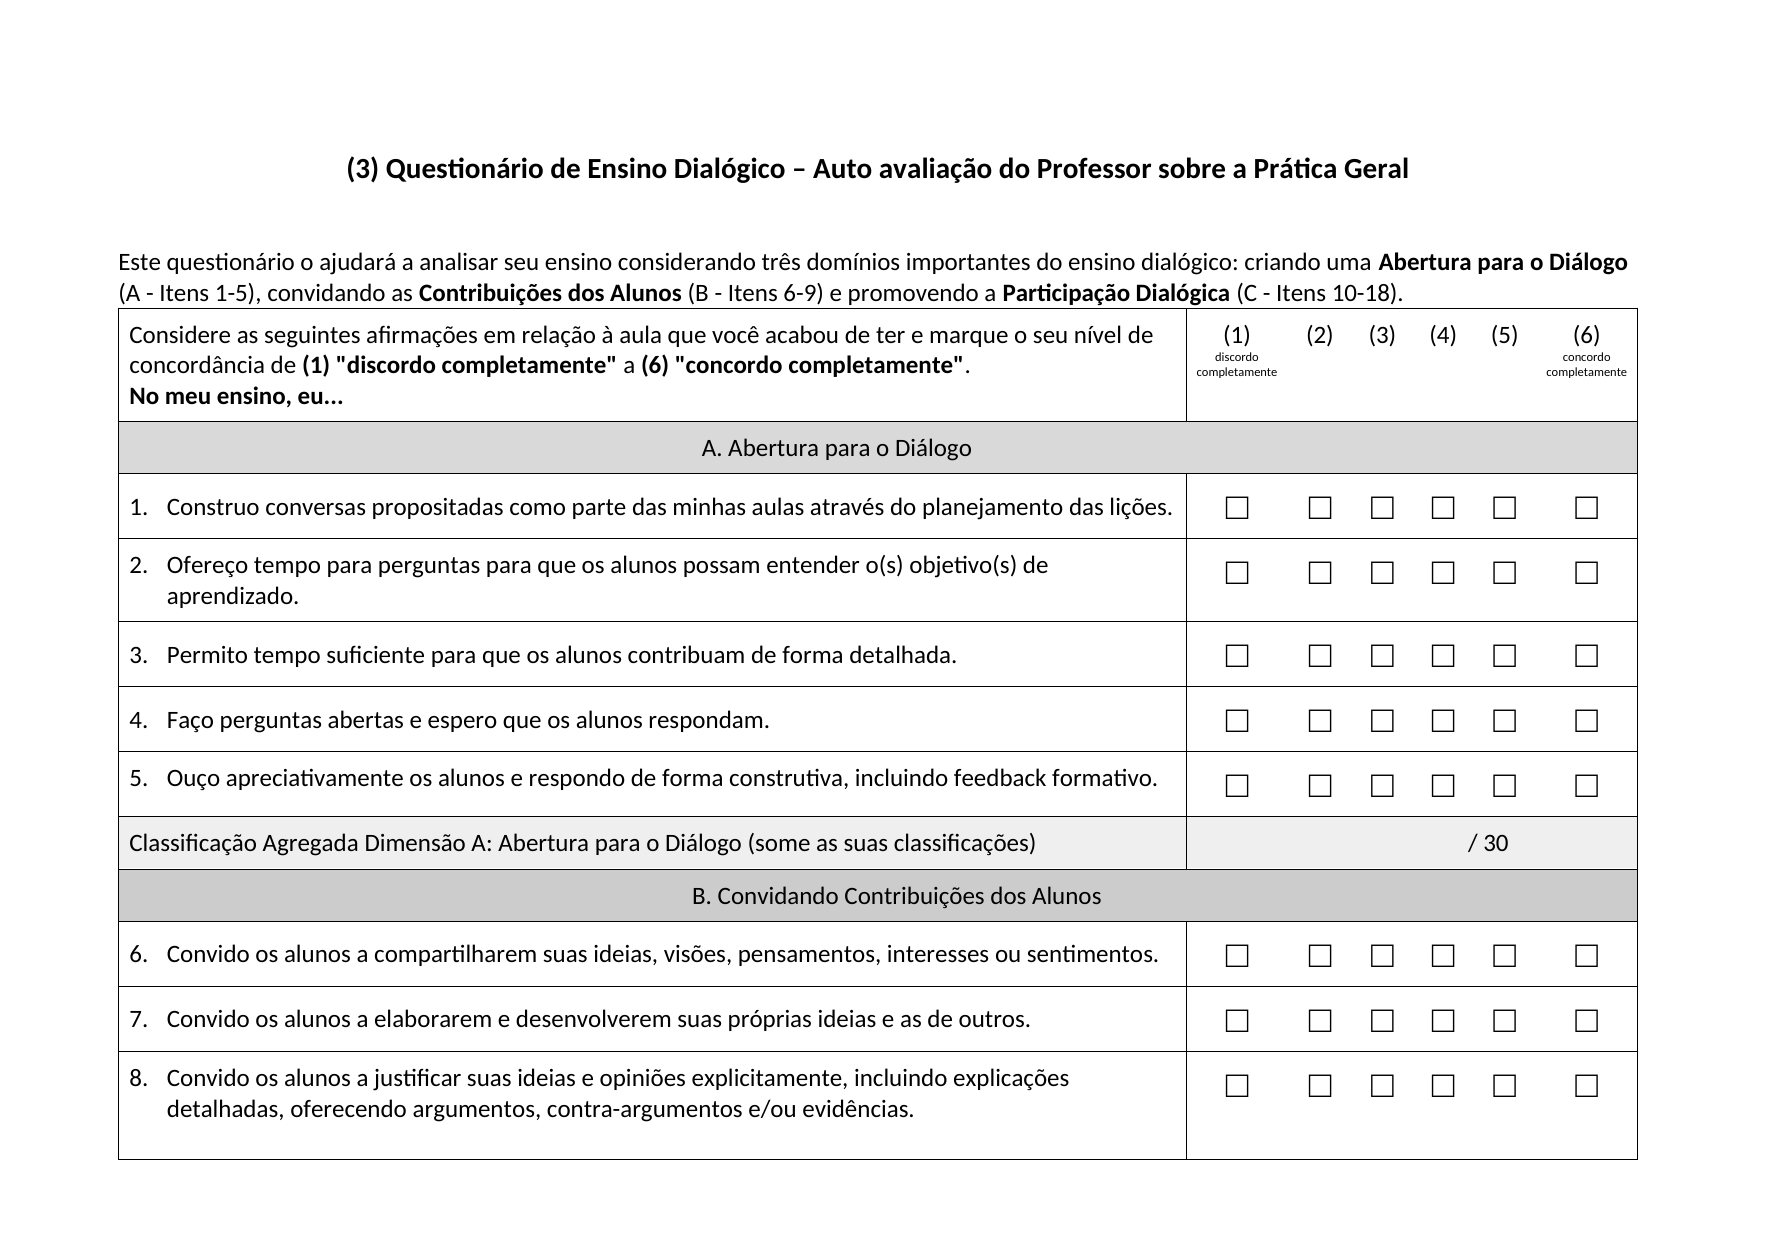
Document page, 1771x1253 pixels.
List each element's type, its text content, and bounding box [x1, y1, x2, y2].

table_cell □ [1473, 687, 1536, 751]
table_header (1) discordo completamente [1187, 309, 1288, 421]
table_cell □ [1187, 474, 1288, 538]
table_cell Convido os alunos a elaborarem e desenvolverem suas próprias ideias e as de outros. [119, 987, 1186, 1051]
table_cell □ [1473, 987, 1536, 1051]
table_cell □ [1352, 922, 1413, 986]
table_cell □ [1187, 987, 1288, 1051]
table_cell Ouço apreciativamente os alunos e respondo de forma construtiva, incluindo feedback formativo. [119, 752, 1186, 816]
table_cell Classificação Agregada Dimensão A: Abertura para o Diálogo (some as suas classificações) [119, 817, 1186, 868]
table_cell □ [1473, 922, 1536, 986]
table_cell A. Abertura para o Diálogo [119, 422, 1637, 473]
table_cell □ [1413, 1052, 1473, 1159]
table_cell □ [1413, 539, 1473, 621]
table_cell □ [1413, 622, 1473, 686]
table_cell □ [1352, 539, 1413, 621]
table_cell Construo conversas propositadas como parte das minhas aulas através do planejamento das lições. [119, 474, 1186, 538]
table_cell □ [1352, 987, 1413, 1051]
table_cell □ [1473, 1052, 1536, 1159]
table_cell □ [1187, 752, 1288, 816]
table_cell / 30 [1187, 817, 1637, 868]
text Este questionário o ajudará a analisar seu ensino considerando três domínios importantes do ensino dialógico: criando uma Abertura para o Diálogo (A - Itens 1-5), convidando as Contribuições dos Alunos (B - Itens 6-9) e promovendo a Participação Dialógica (C - Itens 10-18). [118, 246, 1638, 307]
table_cell □ [1187, 922, 1288, 986]
table_cell □ [1536, 1052, 1637, 1159]
table_cell □ [1536, 922, 1637, 986]
table_cell □ [1288, 922, 1352, 986]
table_cell □ [1352, 474, 1413, 538]
table_cell □ [1473, 539, 1536, 621]
table_cell □ [1288, 539, 1352, 621]
table_cell □ [1288, 687, 1352, 751]
table_cell □ [1413, 987, 1473, 1051]
table_cell □ [1536, 539, 1637, 621]
table_cell □ [1288, 987, 1352, 1051]
table_cell □ [1352, 622, 1413, 686]
table_cell □ [1352, 752, 1413, 816]
table_cell □ [1352, 687, 1413, 751]
table_cell □ [1187, 1052, 1288, 1159]
table_cell Convido os alunos a justificar suas ideias e opiniões explicitamente, incluindo explicações detalhadas, oferecendo argumentos, contra-argumentos e/ou evidências. [119, 1052, 1186, 1159]
table_cell □ [1288, 1052, 1352, 1159]
table_header (2) [1288, 309, 1352, 421]
table_cell Convido os alunos a compartilharem suas ideias, visões, pensamentos, interesses ou sentimentos. [119, 922, 1186, 986]
table_cell □ [1536, 687, 1637, 751]
table_cell □ [1473, 474, 1536, 538]
table_cell □ [1187, 539, 1288, 621]
table_cell □ [1187, 687, 1288, 751]
table_cell □ [1413, 474, 1473, 538]
table_cell B. Convidando Contribuições dos Alunos [119, 870, 1637, 921]
table_cell □ [1413, 752, 1473, 816]
table_cell □ [1536, 987, 1637, 1051]
table_cell □ [1473, 622, 1536, 686]
table_header (3) [1352, 309, 1413, 421]
table_header (5) [1473, 309, 1536, 421]
table_cell □ [1288, 474, 1352, 538]
table_cell Ofereço tempo para perguntas para que os alunos possam entender o(s) objetivo(s) de aprendizado. [119, 539, 1186, 621]
table_cell □ [1413, 922, 1473, 986]
table_header (4) [1413, 309, 1473, 421]
table_cell □ [1473, 752, 1536, 816]
table_cell □ [1288, 752, 1352, 816]
text (3) Questionário de Ensino Dialógico – Auto avaliação do Professor sobre a Prática Geral [118, 150, 1638, 185]
table_cell Permito tempo suficiente para que os alunos contribuam de forma detalhada. [119, 622, 1186, 686]
table_cell □ [1187, 622, 1288, 686]
table_cell □ [1288, 622, 1352, 686]
table_cell □ [1536, 622, 1637, 686]
table_cell □ [1536, 474, 1637, 538]
table_cell □ [1352, 1052, 1413, 1159]
table_cell □ [1536, 752, 1637, 816]
table_header Considere as seguintes afirmações em relação à aula que você acabou de ter e marque o seu nível de concordância de (1) "discordo completamente" a (6) "concordo completamente". No meu ensino, eu... [119, 309, 1186, 421]
table_header (6) concordo completamente [1536, 309, 1637, 421]
table_cell □ [1413, 687, 1473, 751]
table_cell Faço perguntas abertas e espero que os alunos respondam. [119, 687, 1186, 751]
